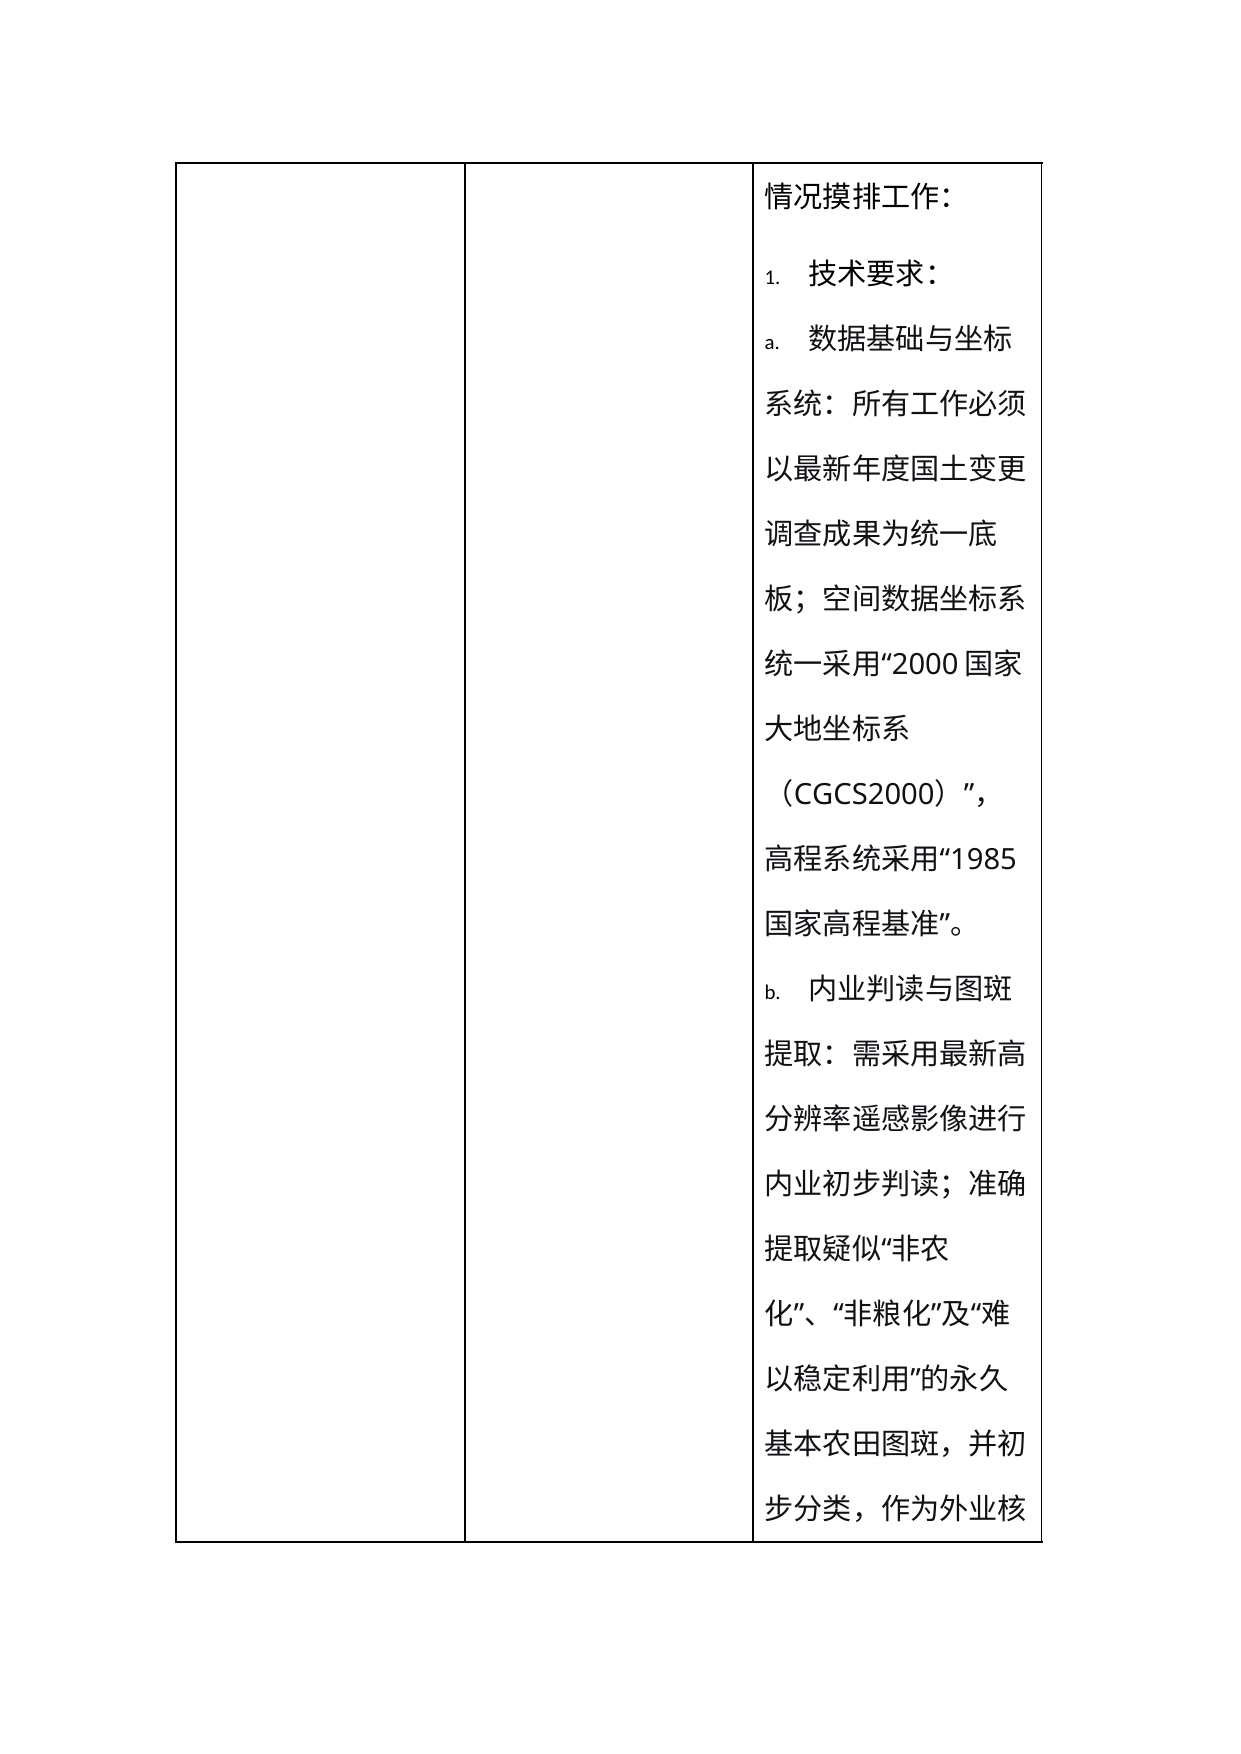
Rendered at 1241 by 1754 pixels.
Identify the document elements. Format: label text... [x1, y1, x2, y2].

table_cell 1 [177, 164, 464, 1541]
table_cell [466, 164, 752, 1541]
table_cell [754, 164, 1041, 1541]
